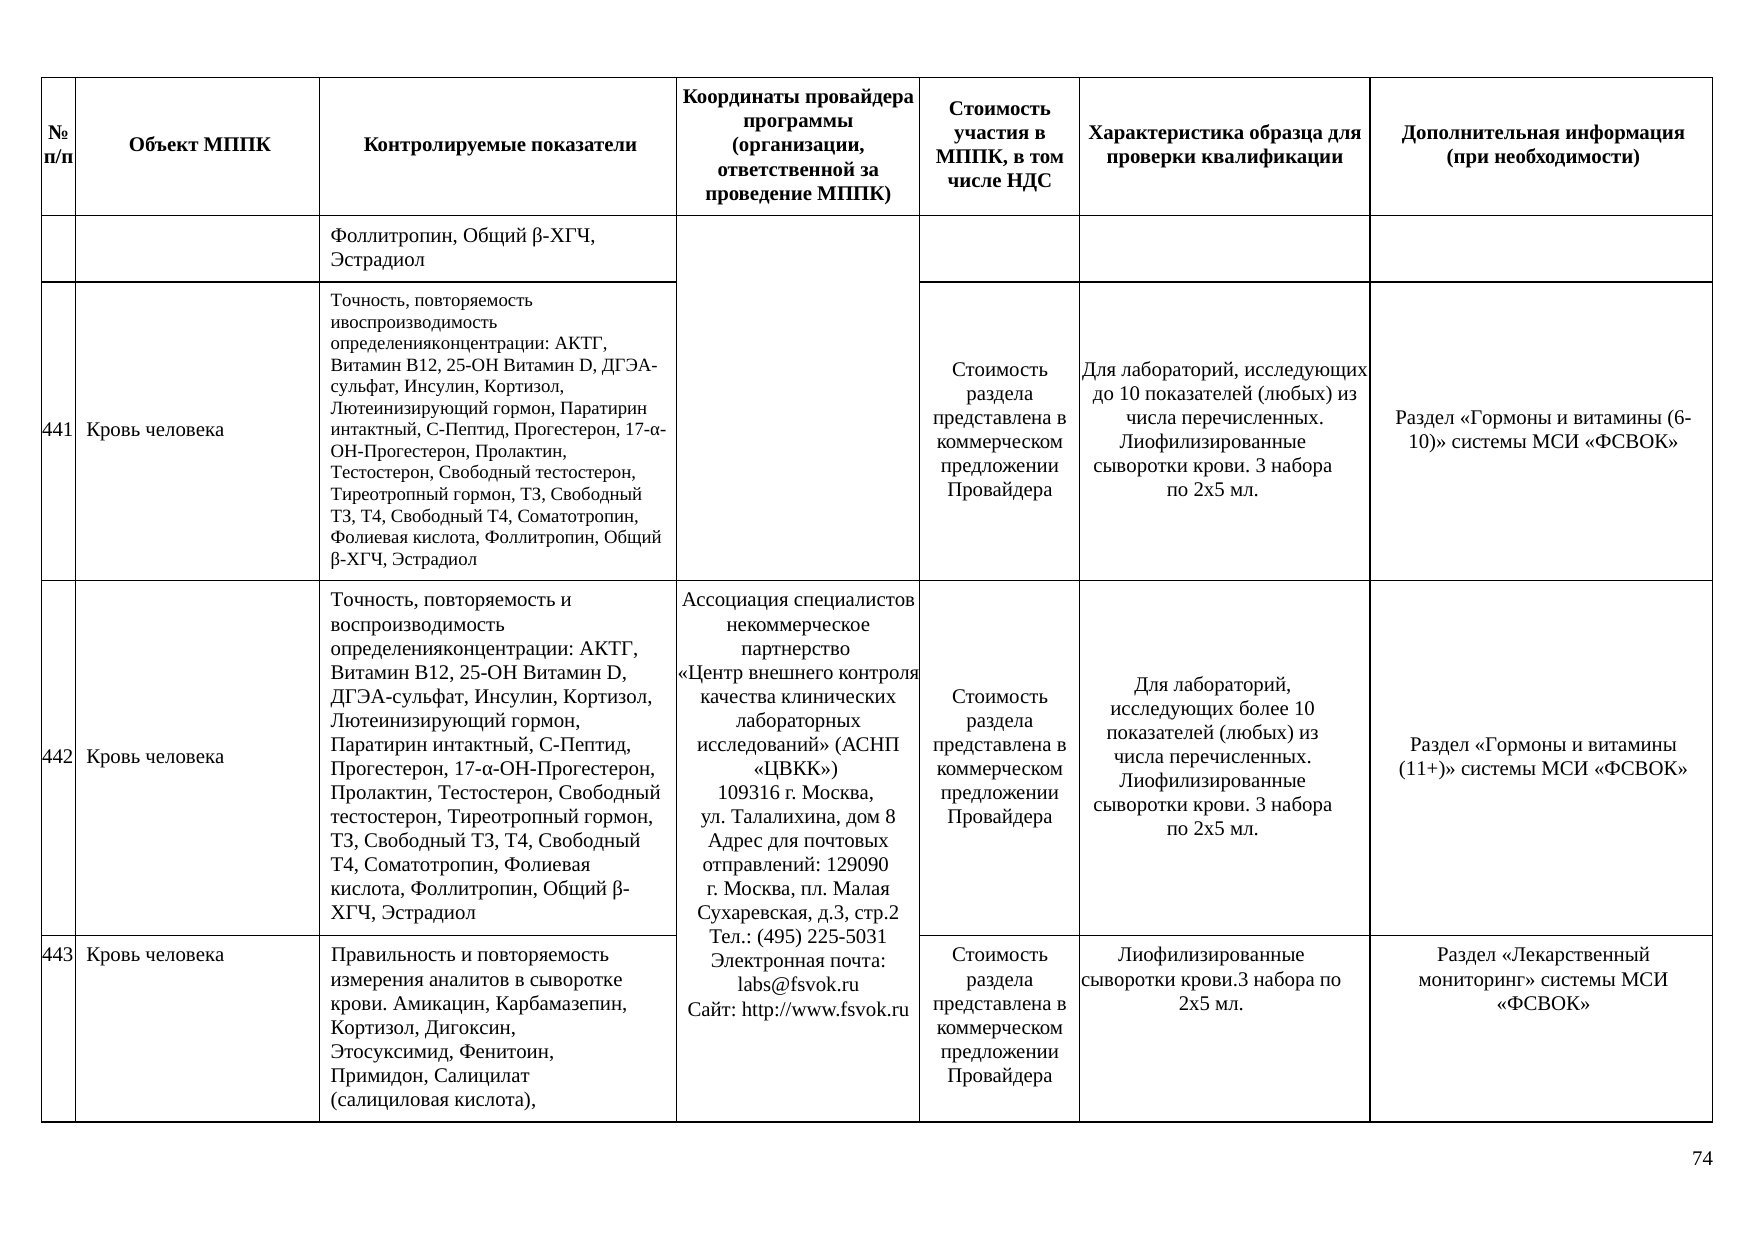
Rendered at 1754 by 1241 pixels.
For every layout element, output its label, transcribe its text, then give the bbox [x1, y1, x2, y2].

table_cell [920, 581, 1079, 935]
table_header Координаты провайдера программы (организации, ответственной за проведение МППК) [677, 78, 919, 215]
table_header Объект МППК [76, 78, 319, 215]
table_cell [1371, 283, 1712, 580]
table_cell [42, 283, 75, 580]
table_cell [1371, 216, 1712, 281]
table_header № п/п [42, 78, 75, 215]
table_header Контролируемые показатели [320, 78, 676, 215]
table_header Характеристика образца для проверки квалификации [1080, 78, 1369, 215]
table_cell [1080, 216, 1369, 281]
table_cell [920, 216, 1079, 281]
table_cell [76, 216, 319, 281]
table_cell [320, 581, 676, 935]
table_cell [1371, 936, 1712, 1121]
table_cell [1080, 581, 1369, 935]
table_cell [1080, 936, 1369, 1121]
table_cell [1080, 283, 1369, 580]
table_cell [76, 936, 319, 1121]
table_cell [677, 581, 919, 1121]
table_header Дополнительная информация (при необходимости) [1371, 78, 1712, 215]
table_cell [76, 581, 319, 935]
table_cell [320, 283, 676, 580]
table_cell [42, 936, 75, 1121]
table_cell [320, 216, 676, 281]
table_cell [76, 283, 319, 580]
table_header Стоимость участия в МППК, в том числе НДС [920, 78, 1079, 215]
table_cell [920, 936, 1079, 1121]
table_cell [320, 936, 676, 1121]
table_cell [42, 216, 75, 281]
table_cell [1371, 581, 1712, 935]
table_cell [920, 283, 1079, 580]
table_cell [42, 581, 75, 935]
